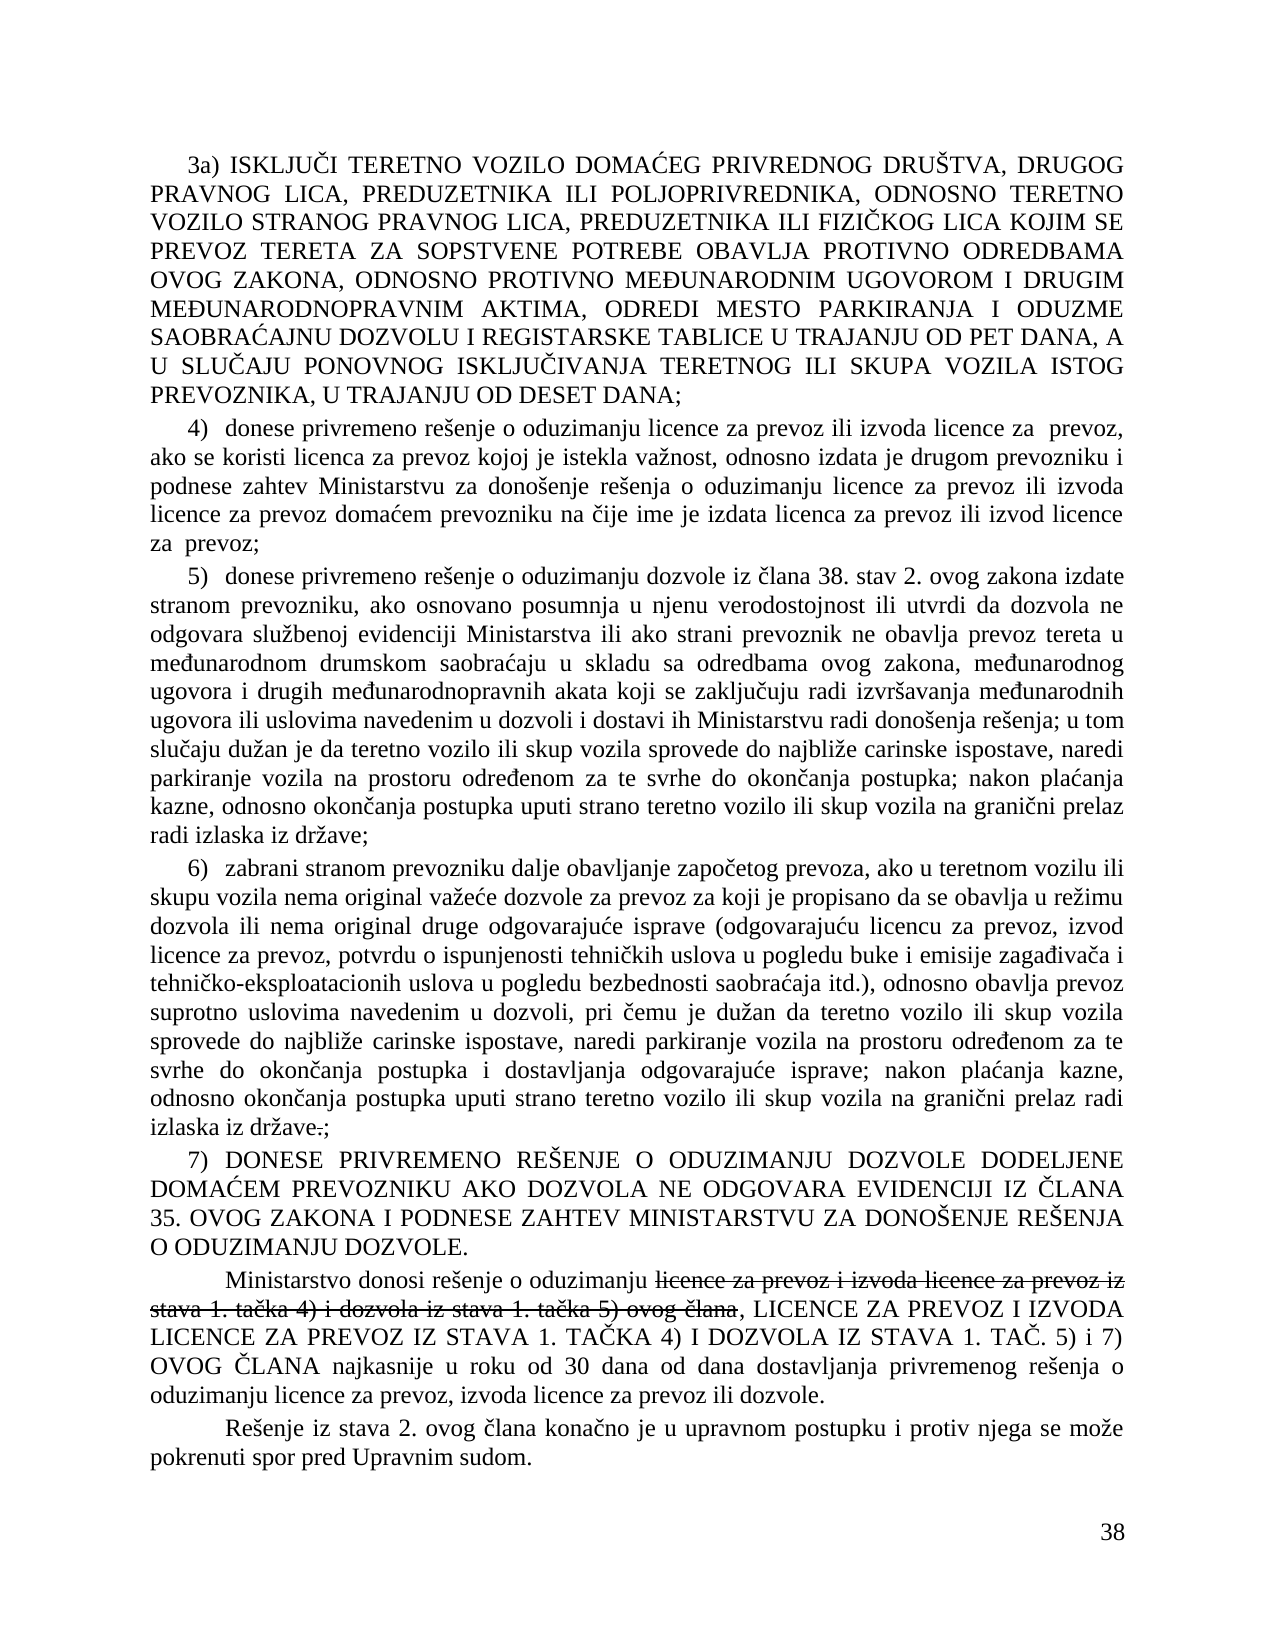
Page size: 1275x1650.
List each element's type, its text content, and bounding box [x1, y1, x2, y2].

list donese privremeno rešenje o oduzimanju dozvole iz člana 38. stav 2. ovog zakona izdate stranom prevozniku, ako osnovano posumnja u njenu verodostojnost ili utvrdi da dozvola ne odgovara službenoj evidenciji Ministarstva ili ako strani prevoznik ne obavlja prevoz tereta u međunarodnom drumskom saobraćaju u skladu sa odredbama ovog zakona, međunarodnog ugovora i drugih međunarodnopravnih akata koji se zaključuju radi izvršavanja međunarodnih ugovora ili uslovima navedenim u dozvoli i dostavi ih Ministarstvu radi donošenja rešenja; u tom slučaju dužan je da teretno vozilo ili skup vozila sprovede do najbliže carinske ispostave, naredi parkiranje vozila na prostoru određenom za te svrhe do okončanja postupka; nakon plaćanja kazne, odnosno okončanja postupka uputi strano teretno vozilo ili skup vozila na granični prelaz radi izlaska iz države; [150, 561, 1125, 849]
list zabrani stranom prevozniku dalje obavljanje započetog prevoza, ako u teretnom vozilu ili skupu vozila nema original važeće dozvole za prevoz za koji je propisano da se obavlja u režimu dozvola ili nema original druge odgovarajuće isprave (odgovarajuću licencu za prevoz, izvod licence za prevoz, potvrdu o ispunjenosti tehničkih uslova u pogledu buke i emisije zagađivača i tehničko-eksploatacionih uslova u pogledu bezbednosti saobraćaja itd.), odnosno obavlja prevoz suprotno uslovima navedenim u dozvoli, pri čemu je dužan da teretno vozilo ili skup vozila sprovede do najbliže carinske ispostave, naredi parkiranje vozila na prostoru određenom za te svrhe do okončanja postupka i dostavljanja odgovarajuće isprave; nakon plaćanja kazne, odnosno okončanja postupka uputi strano teretno vozilo ili skup vozila na granični prelaz radi izlaska iz države.; [150, 853, 1125, 1141]
text Ministarstvo donosi rešenje o oduzimanju licence za prevoz i izvoda licence za prevoz iz stava 1. tačka 4) i dozvola iz stava 1. tačka 5) ovog člana, LICENCE ZA PREVOZ I IZVODA LICENCE ZA PREVOZ IZ STAVA 1. TAČKA 4) I DOZVOLA IZ STAVA 1. TAČ. 5) i 7) OVOG ČLANA najkasnije u roku od 30 dana od dana dostavljanja privremenog rešenja o oduzimanju licence za prevoz, izvoda licence za prevoz ili dozvole. [150, 1265, 1125, 1409]
text 3a) ISKLJUČI TERETNO VOZILO DOMAĆEG PRIVREDNOG DRUŠTVA, DRUGOG PRAVNOG LICA, PREDUZETNIKA ILI POLJOPRIVREDNIKA, ODNOSNO TERETNO VOZILO STRANOG PRAVNOG LICA, PREDUZETNIKA ILI FIZIČKOG LICA KOJIM SE PREVOZ TERETA ZA SOPSTVENE POTREBE OBAVLJA PROTIVNO ODREDBAMA OVOG ZAKONA, ODNOSNO PROTIVNO MEĐUNARODNIM UGOVOROM I DRUGIM MEĐUNARODNOPRAVNIM AKTIMA, ODREDI MESTO PARKIRANJA I ODUZME SAOBRAĆAJNU DOZVOLU I REGISTARSKE TABLICE U TRAJANJU OD PET DANA, A U SLUČAJU PONOVNOG ISKLJUČIVANJA TERETNOG ILI SKUPA VOZILA ISTOG PREVOZNIKA, U TRAJANJU OD DESET DANA; [150, 150, 1125, 409]
list DONESE PRIVREMENO REŠENJE O ODUZIMANJU DOZVOLE DODELJENE DOMAĆEM PREVOZNIKU AKO DOZVOLA NE ODGOVARA EVIDENCIJI IZ ČLANA 35. OVOG ZAKONA I PODNESE ZAHTEV MINISTARSTVU ZA DONOŠENJE REŠENJA O ODUZIMANJU DOZVOLE. [150, 1145, 1125, 1260]
text Rešenje iz stava 2. ovog člana konačno je u upravnom postupku i protiv njega se može pokrenuti spor pred Upravnim sudom. [150, 1413, 1125, 1471]
list donese privremeno rešenje o oduzimanju licence za prevoz ili izvoda licence za prevoz, ako se koristi licenca za prevoz kojoj je istekla važnost, odnosno izdata je drugom prevozniku i podnese zahtev Ministarstvu za donošenje rešenja o oduzimanju licence za prevoz ili izvoda licence za prevoz domaćem prevozniku na čije ime je izdata licenca za prevoz ili izvod licence za prevoz; [150, 413, 1125, 557]
